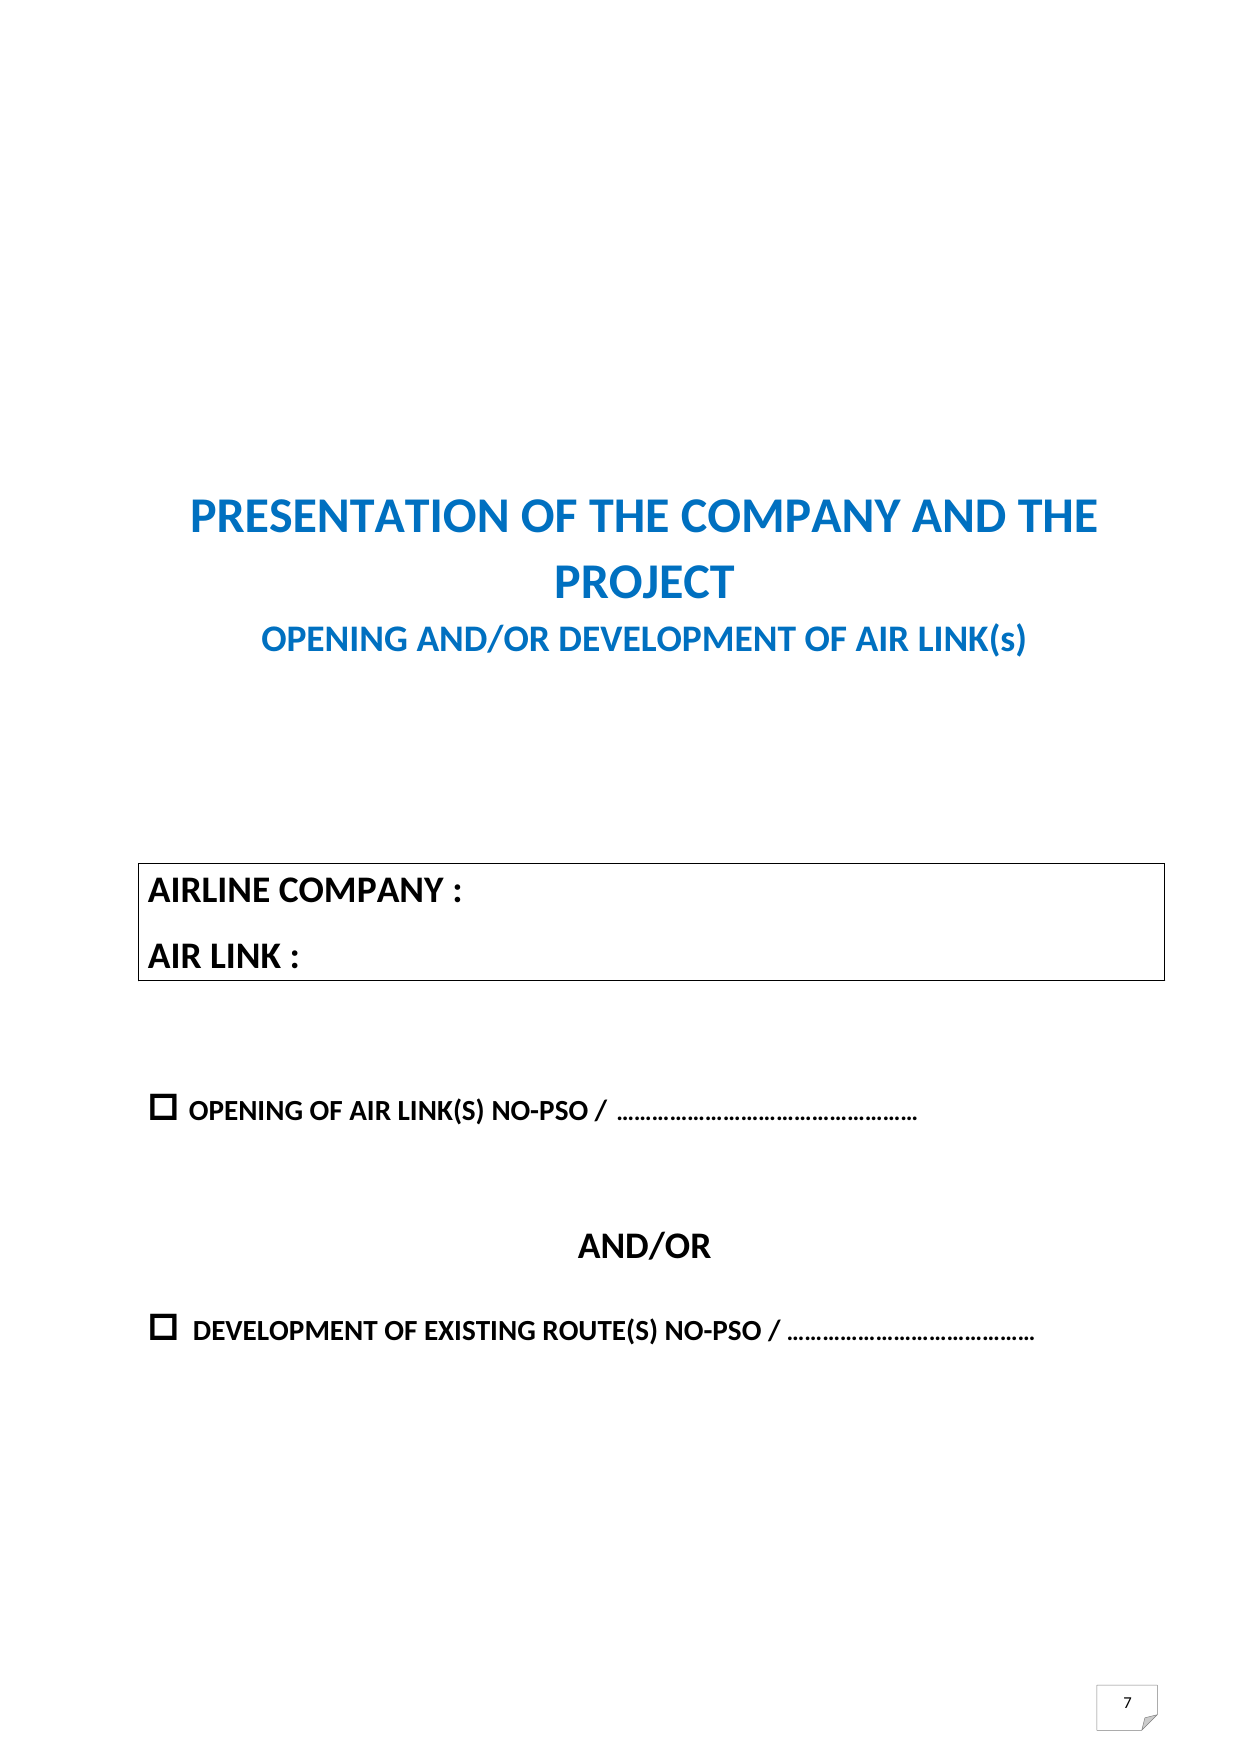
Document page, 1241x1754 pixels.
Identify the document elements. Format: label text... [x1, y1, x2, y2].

text AIRLINE COMPANY : [139, 864, 1164, 912]
text □ OPENING OF AIR LINK(S) NO-PSO / …………………………………………… [148, 1068, 1156, 1134]
text AND/OR [148, 1222, 1141, 1268]
text AIR LINK : [139, 929, 1164, 980]
text OPENING AND/OR DEVELOPMENT OF AIR LINK(s) [103, 615, 1185, 661]
text PRESENTATION OF THE COMPANY AND THE PROJECT [103, 484, 1185, 611]
text □ DEVELOPMENT OF EXISTING ROUTE(S) NO-PSO / …………………………………… [148, 1288, 1141, 1354]
